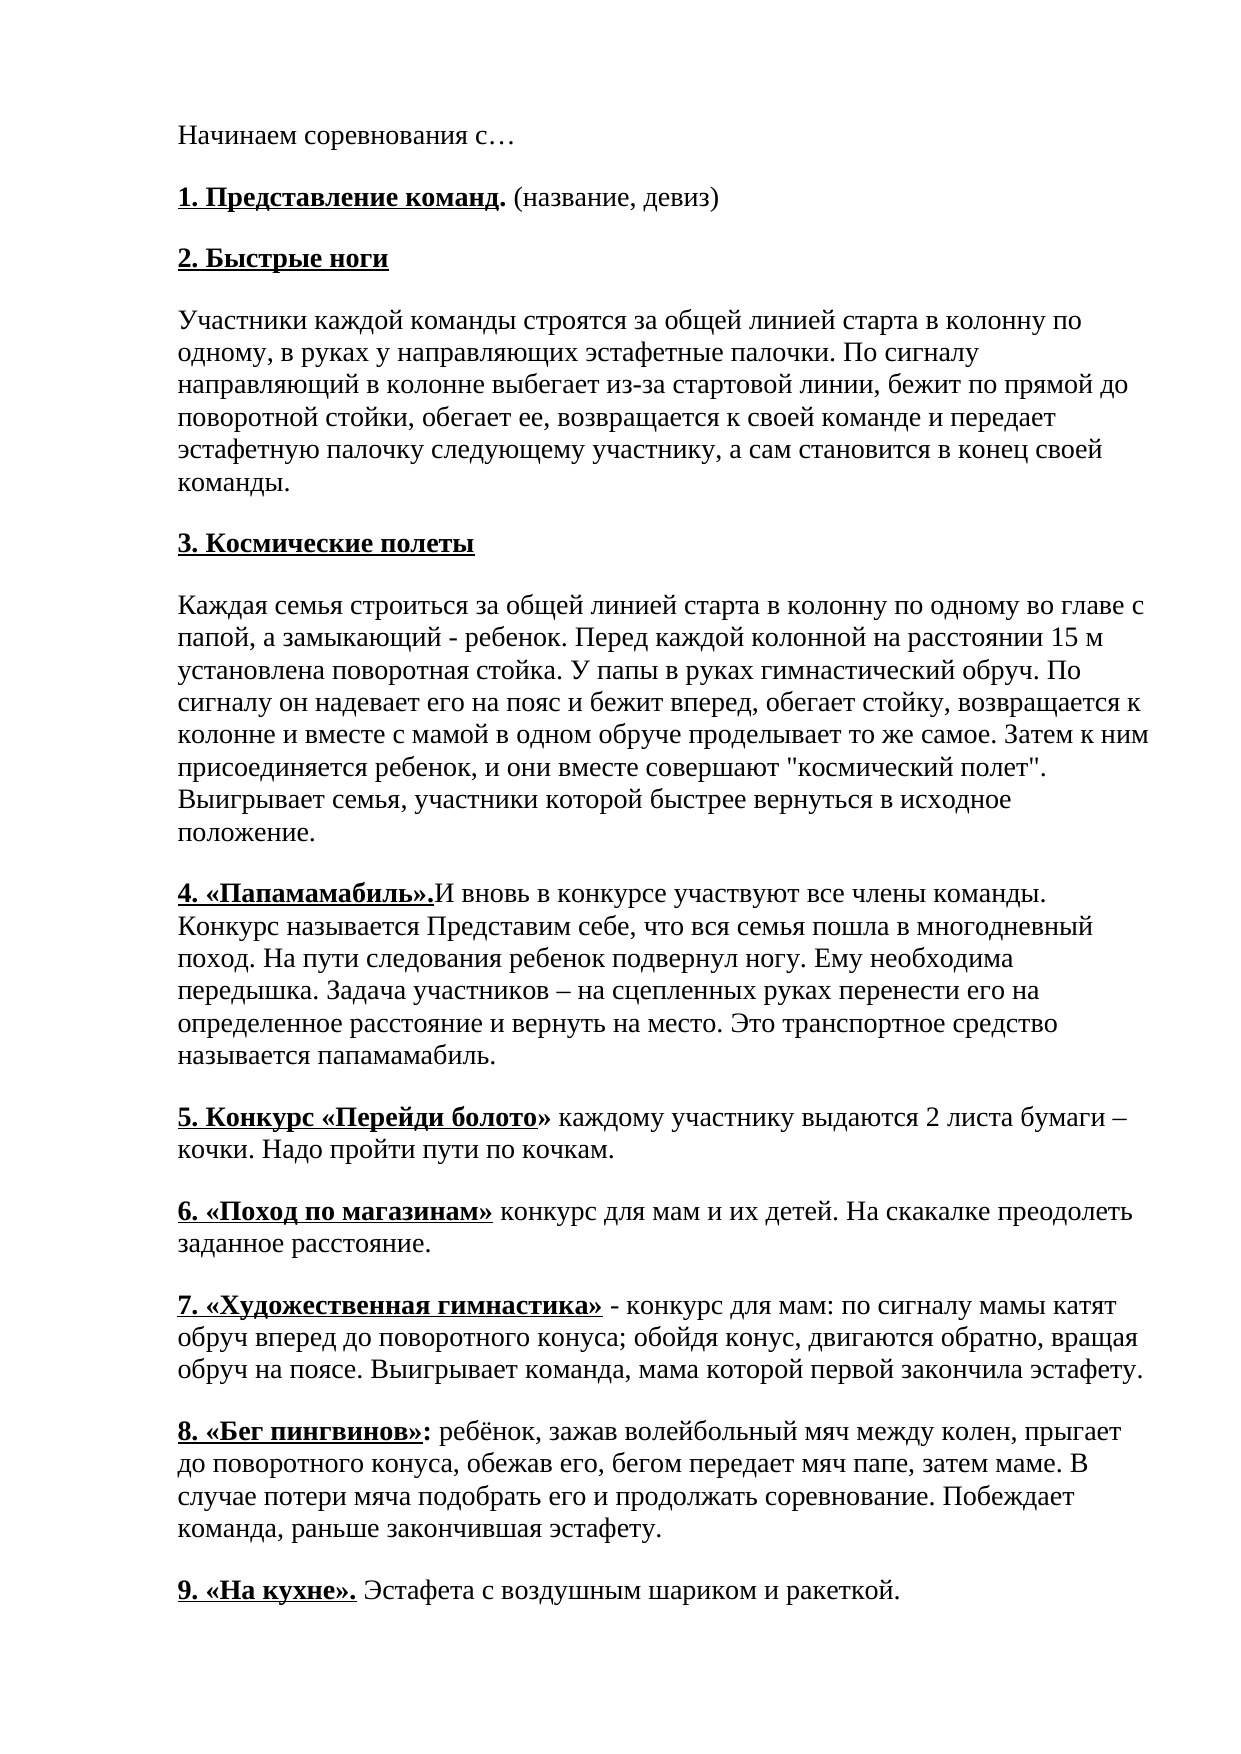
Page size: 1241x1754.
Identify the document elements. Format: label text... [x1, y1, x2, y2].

text 3. Космические полеты [177, 526, 1152, 559]
text 5. Конкурс «Перейди болото» каждому участнику выдаются 2 листа бумаги – кочки. Надо пройти пути по кочкам. [177, 1100, 1152, 1164]
text 1. Представление команд. (название, девиз) [177, 180, 1152, 212]
text 9. «На кухне». Эстафета с воздушным шариком и ракеткой. [177, 1573, 1152, 1605]
text 2. Быстрые ноги [177, 241, 1152, 274]
text Каждая семья строиться за общей линией старта в колонну по одному во главе с папой, а замыкающий - ребенок. Перед каждой колонной на расстоянии 15 м установлена поворотная стойка. У папы в руках гимнастический обруч. По сигналу он надевает его на пояс и бежит вперед, обегает стойку, возвращается к колонне и вместе с мамой в одном обруче проделывает то же самое. Затем к ним присоединяется ребенок, и они вместе совершают "космический полет". Выигрывает семья, участники которой быстрее вернуться в исходное положение. [177, 588, 1152, 847]
text 4. «Папамамабиль».И вновь в конкурсе участвуют все члены команды. Конкурс называется Представим себе, что вся семья пошла в многодневный поход. На пути следования ребенок подвернул ногу. Ему необходима передышка. Задача участников – на сцепленных руках перенести его на определенное расстояние и вернуть на место. Это транспортное средство называется папамамабиль. [177, 876, 1152, 1071]
text Участники каждой команды строятся за общей линией старта в колонну по одному, в руках у направляющих эстафетные палочки. По сигналу направляющий в колонне выбегает из-за стартовой линии, бежит по прямой до поворотной стойки, обегает ее, возвращается к своей команде и передает эстафетную палочку следующему участнику, а сам становится в конец своей команды. [177, 303, 1152, 497]
text 6. «Поход по магазинам» конкурс для мам и их детей. На скакалке преодолеть заданное расстояние. [177, 1194, 1152, 1258]
text 7. «Художественная гимнастика» - конкурс для мам: по сигналу мамы катят обруч вперед до поворотного конуса; обойдя конус, двигаются обратно, вращая обруч на поясе. Выигрывает команда, мама которой первой закончила эстафету. [177, 1288, 1152, 1385]
text Начинаем соревнования с… [177, 118, 1152, 151]
text 8. «Бег пингвинов»: ребёнок, зажав волейбольный мяч между колен, прыгает до поворотного конуса, обежав его, бегом передает мяч папе, затем маме. В случае потери мяча подобрать его и продолжать соревнование. Побеждает команда, раньше закончившая эстафету. [177, 1414, 1152, 1544]
